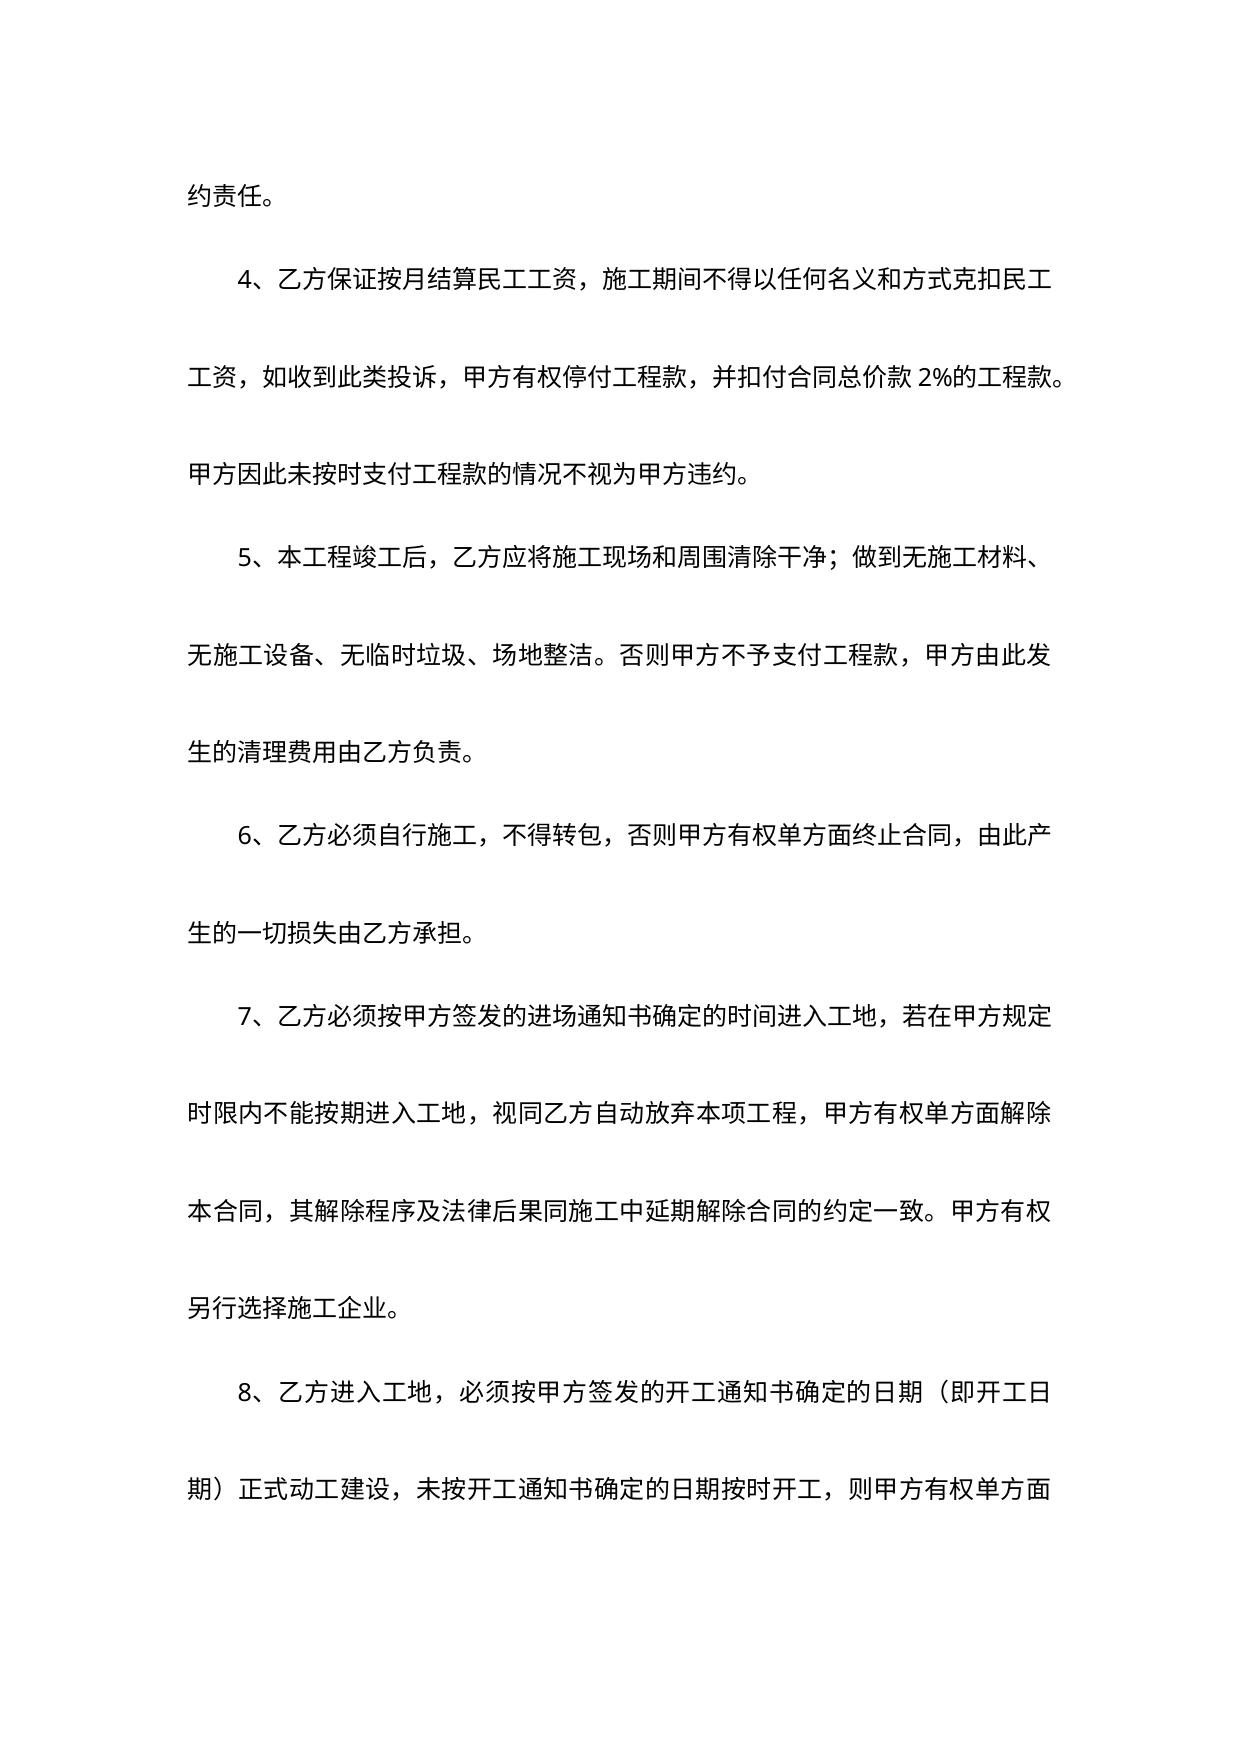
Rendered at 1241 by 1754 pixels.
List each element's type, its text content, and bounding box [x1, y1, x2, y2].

text 4、乙方保证按月结算民工工资，施工期间不得以任何名义和方式克扣民工工资，如收到此类投诉，甲方有权停付工程款，并扣付合同总价款2%的工程款。甲方因此未按时支付工程款的情况不视为甲方违约。 [187, 245, 1053, 505]
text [187, 162, 1053, 227]
text 5、本工程竣工后，乙方应将施工现场和周围清除干净；做到无施工材料、无施工设备、无临时垃圾、场地整洁。否则甲方不予支付工程款，甲方由此发生的清理费用由乙方负责。 [187, 523, 1053, 783]
text 7、乙方必须按甲方签发的进场通知书确定的时间进入工地，若在甲方规定时限内不能按期进入工地，视同乙方自动放弃本项工程，甲方有权单方面解除本合同，其解除程序及法律后果同施工中延期解除合同的约定一致。甲方有权另行选择施工企业。 [187, 982, 1053, 1339]
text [187, 1358, 1053, 1520]
text 6、乙方必须自行施工，不得转包，否则甲方有权单方面终止合同，由此产生的一切损失由乙方承担。 [187, 801, 1053, 964]
